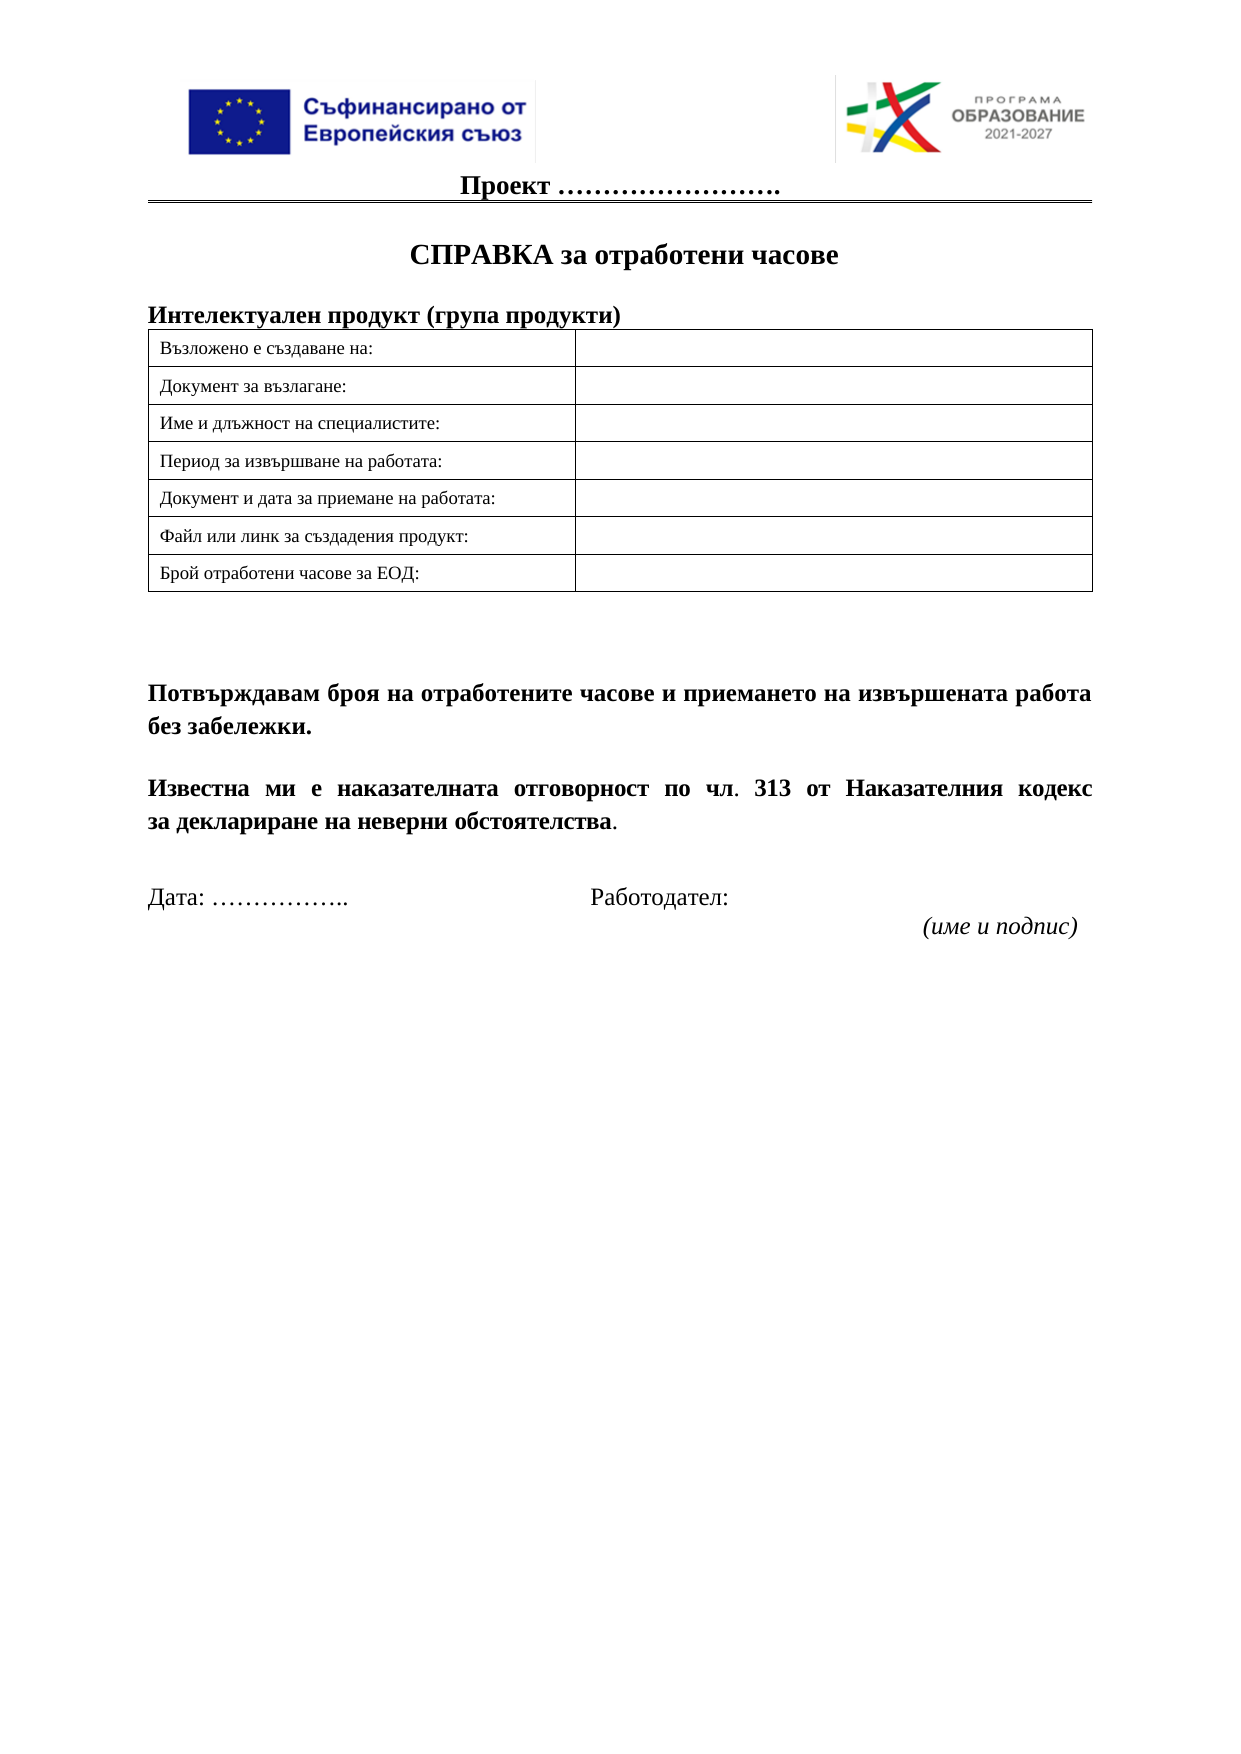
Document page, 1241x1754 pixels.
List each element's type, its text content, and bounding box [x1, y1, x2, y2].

table_cell [576, 555, 1092, 591]
table_header Възложено е създаване на: [149, 330, 575, 366]
table_cell Брой отработени часове за ЕОД: [149, 555, 575, 591]
text СПРАВКА за отработени часове [155, 237, 1092, 271]
text Интелектуален продукт (група продукти) [148, 300, 1092, 329]
text Проект ……………………. [148, 169, 1092, 200]
table_cell Период за извършване на работата: [149, 442, 575, 479]
table_cell [576, 442, 1092, 479]
table_cell Документ за възлагане: [149, 367, 575, 404]
table_cell Файл или линк за създадения продукт: [149, 517, 575, 554]
table_cell [576, 405, 1092, 441]
text Известна ми е наказателната отговорност по чл. 313 от Наказателния кодекс за деклариране на неверни обстоятелства. [148, 773, 1092, 835]
text Потвърждавам броя на отработените часове и приемането на извършената работа без забележки. [148, 678, 1092, 740]
table_cell Документ и дата за приемане на работата: [149, 480, 575, 516]
table_cell [576, 367, 1092, 404]
table_cell [576, 517, 1092, 554]
text (име и подпис) [148, 911, 1092, 940]
picture [179, 75, 1093, 163]
table_cell Име и длъжност на специалистите: [149, 405, 575, 441]
text Дата: …………….. Работодател: [148, 882, 1092, 911]
table_header [576, 330, 1092, 366]
table_cell [576, 480, 1092, 516]
